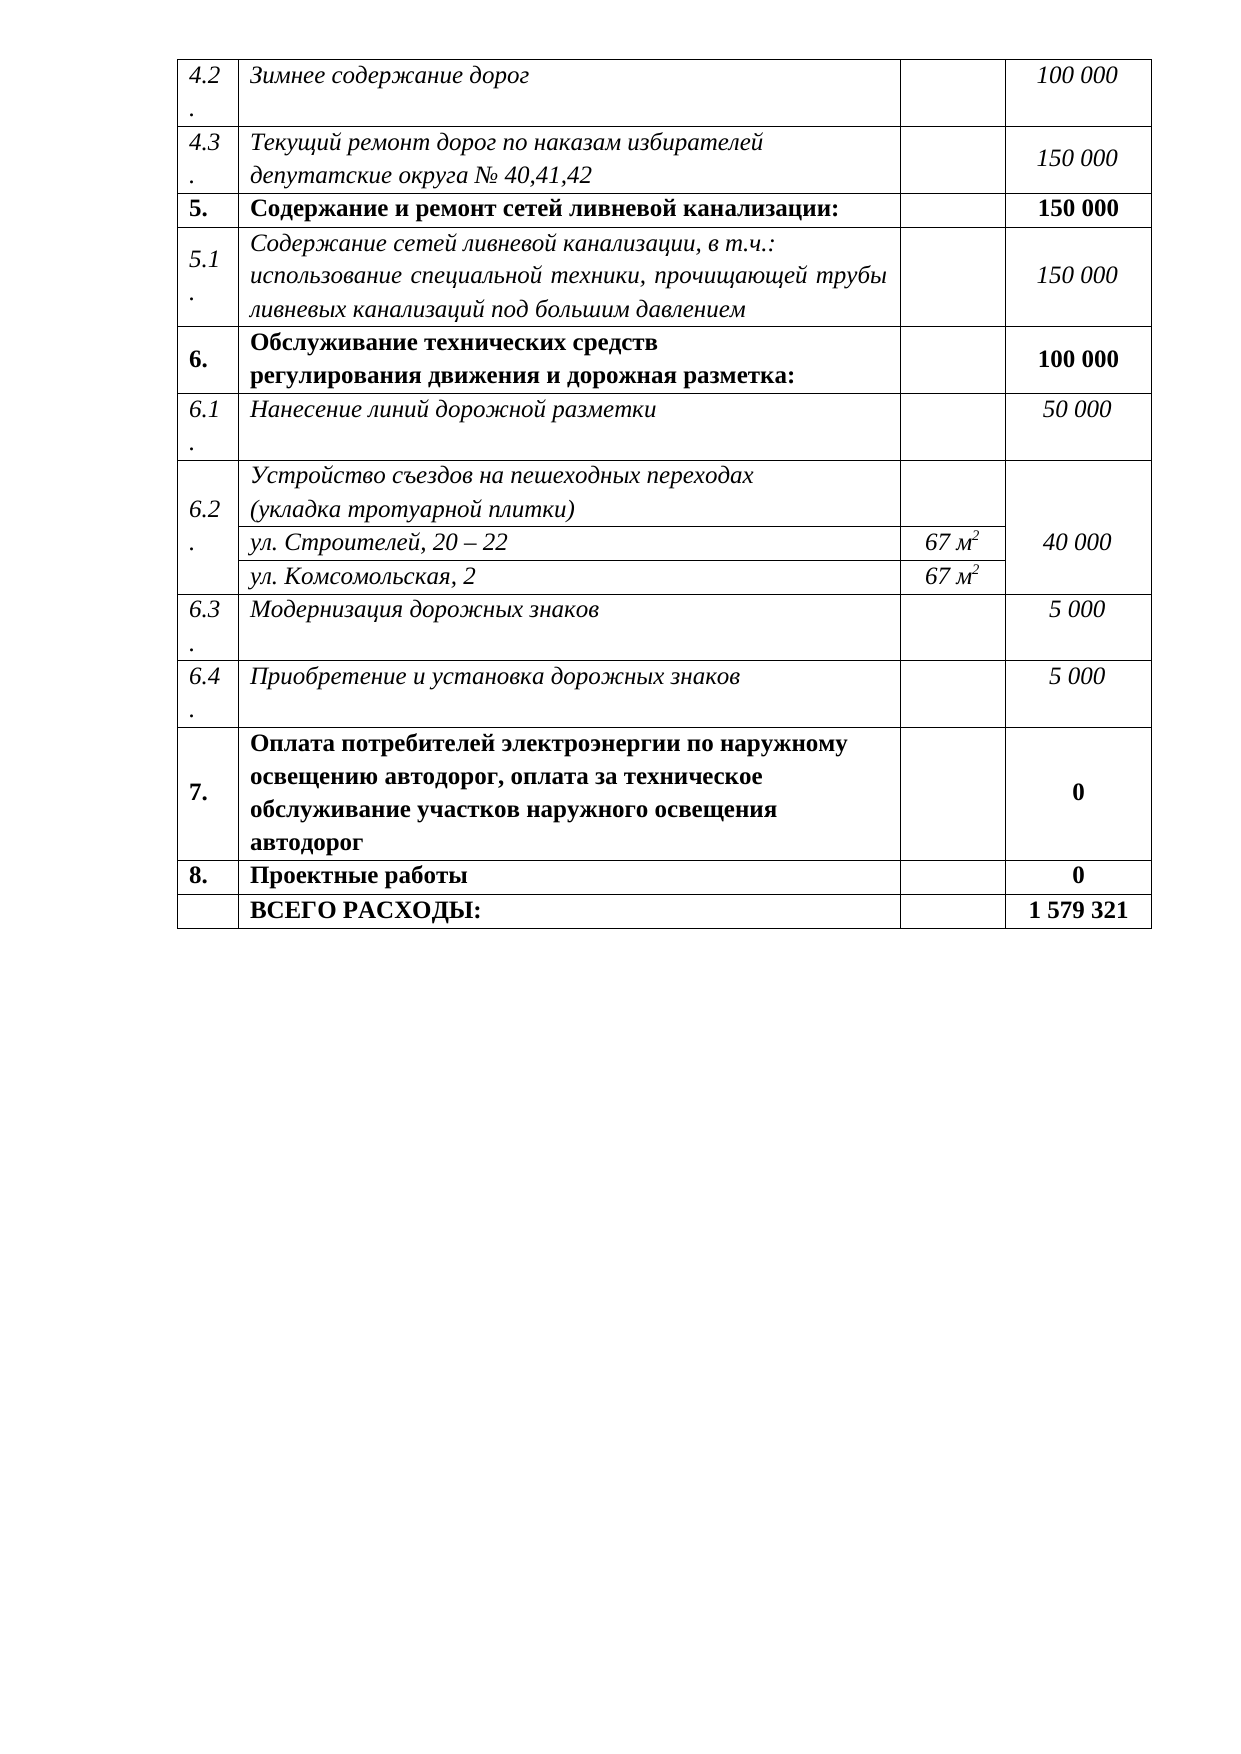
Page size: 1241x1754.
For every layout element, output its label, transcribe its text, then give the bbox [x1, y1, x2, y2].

table_cell 6.2. [178, 461, 238, 593]
table_cell Зимнее содержание дорог [239, 60, 900, 126]
table_cell 5 000 [1006, 661, 1151, 727]
table_cell 6. [178, 327, 238, 393]
table_cell Текущий ремонт дорог по наказам избирателей депутатские округа № 40,41,42 [239, 127, 900, 192]
table_cell [901, 127, 1005, 192]
table_cell Устройство съездов на пешеходных переходах (укладка тротуарной плитки) [239, 461, 900, 526]
table_cell 100 000 [1006, 60, 1151, 126]
table_cell 6.3. [178, 595, 238, 660]
table_cell [901, 194, 1005, 227]
table_cell 150 000 [1006, 228, 1151, 326]
table_cell [901, 60, 1005, 126]
table_cell Приобретение и установка дорожных знаков [239, 661, 900, 727]
table_cell [901, 228, 1005, 326]
table_cell 100 000 [1006, 327, 1151, 393]
table_cell Модернизация дорожных знаков [239, 595, 900, 660]
table_cell Обслуживание технических средств регулирования движения и дорожная разметка: [239, 327, 900, 393]
table_cell [178, 895, 238, 928]
table_cell Содержание сетей ливневой канализации, в т.ч.: использование специальной техники, прочищающей трубы ливневых канализаций под большим давлением [239, 228, 900, 326]
table_cell 50 000 [1006, 394, 1151, 459]
table_cell 1 579 321 [1006, 895, 1151, 928]
table_cell ул. Комсомольская, 2 [239, 561, 900, 593]
table_cell [901, 661, 1005, 727]
table_cell 67 м2 [901, 561, 1005, 593]
table_cell Проектные работы [239, 861, 900, 894]
table_cell 8. [178, 861, 238, 894]
table_cell Оплата потребителей электроэнергии по наружному освещению автодорог, оплата за техническое обслуживание участков наружного освещения автодорог [239, 728, 900, 859]
table_cell Содержание и ремонт сетей ливневой канализации: [239, 194, 900, 227]
table_cell 0 [1006, 728, 1151, 859]
table_cell 4.3. [178, 127, 238, 192]
table_cell 5. [178, 194, 238, 227]
table_cell [901, 861, 1005, 894]
table_cell 150 000 [1006, 194, 1151, 227]
table_cell [901, 595, 1005, 660]
table_cell [901, 895, 1005, 928]
table_cell 0 [1006, 861, 1151, 894]
table_cell [901, 394, 1005, 459]
table_cell 4.2. [178, 60, 238, 126]
table_cell 67 м2 [901, 527, 1005, 560]
table_cell 6.1. [178, 394, 238, 459]
table_cell 150 000 [1006, 127, 1151, 192]
table_cell 5 000 [1006, 595, 1151, 660]
table_cell [901, 327, 1005, 393]
table_cell ул. Строителей, 20 – 22 [239, 527, 900, 560]
table_cell [901, 461, 1005, 526]
table_cell 6.4. [178, 661, 238, 727]
table_cell 7. [178, 728, 238, 859]
table_cell 5.1. [178, 228, 238, 326]
table_cell Нанесение линий дорожной разметки [239, 394, 900, 459]
table_cell ВСЕГО РАСХОДЫ: [239, 895, 900, 928]
table_cell 40 000 [1006, 461, 1151, 593]
table_cell [901, 728, 1005, 859]
